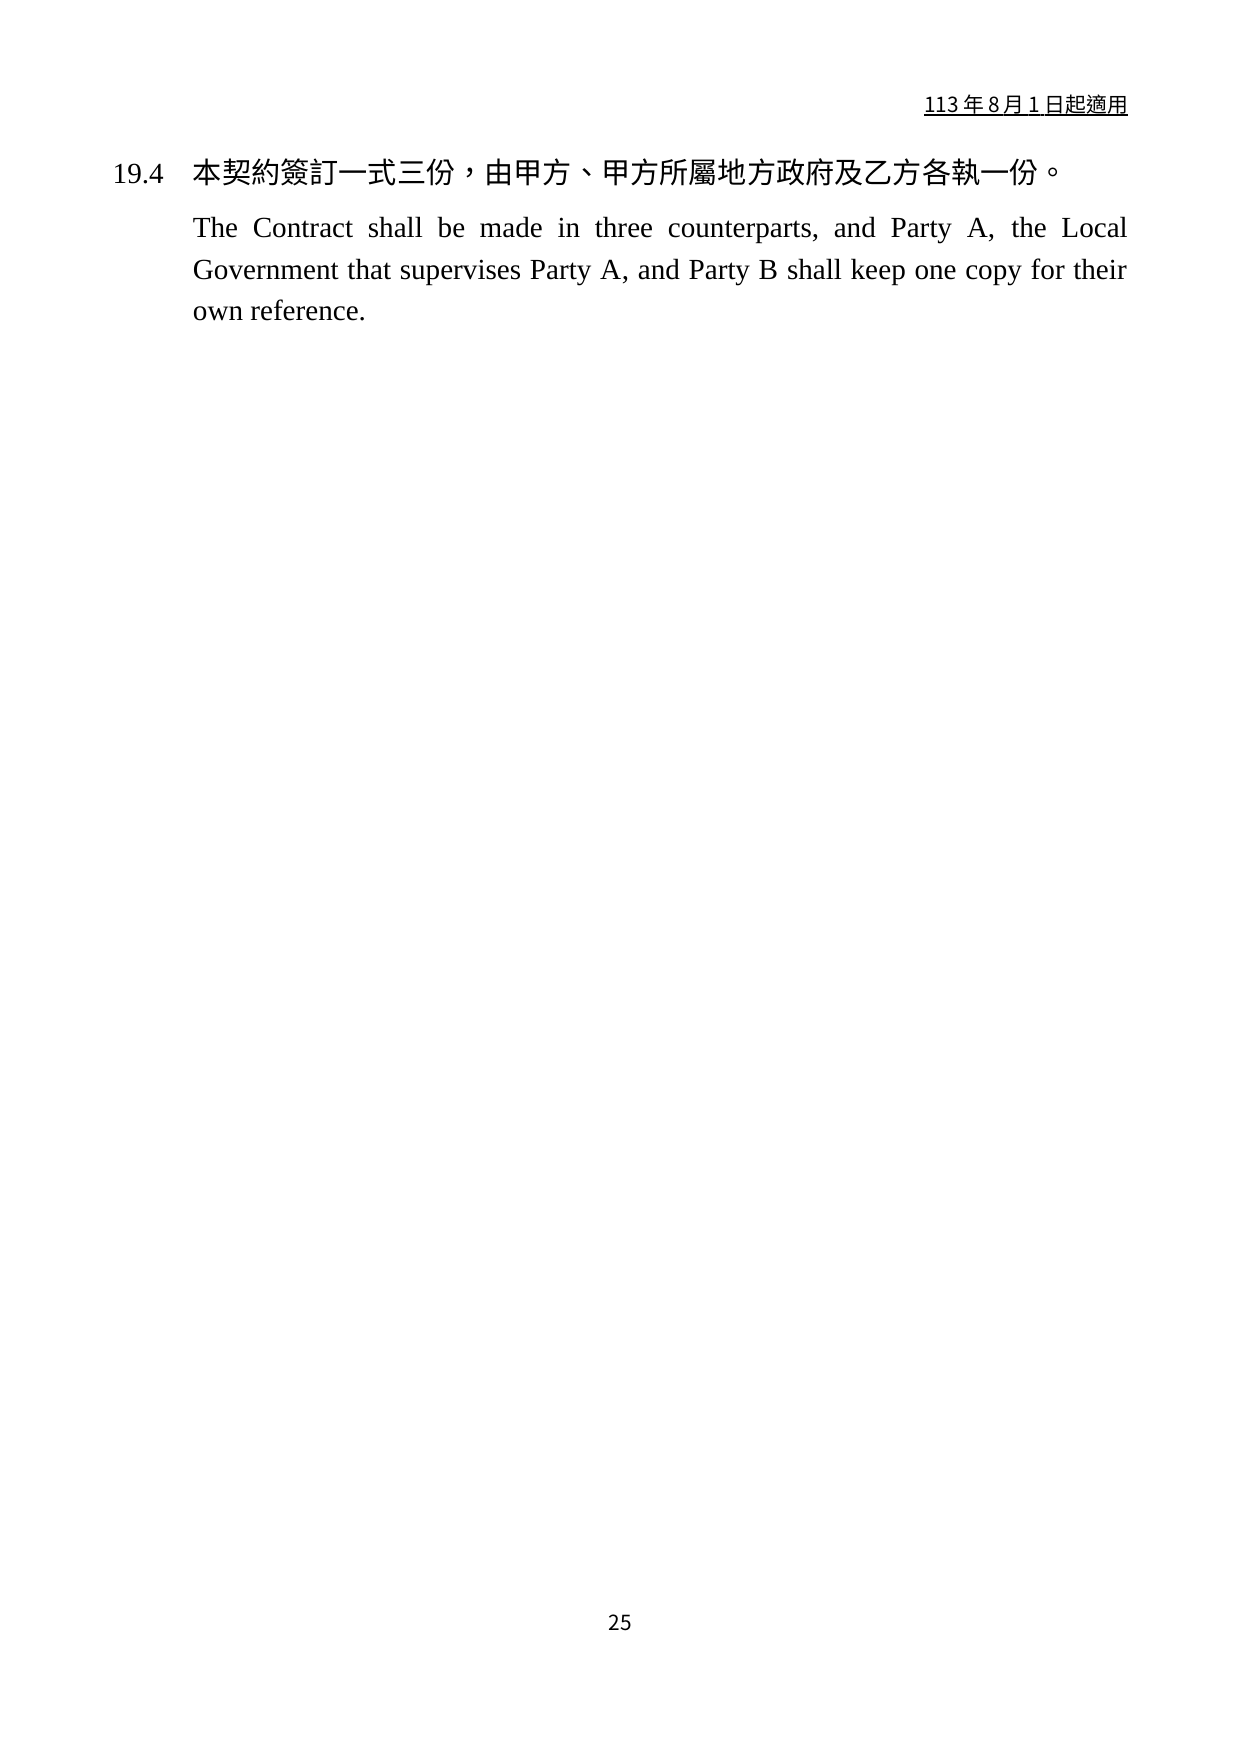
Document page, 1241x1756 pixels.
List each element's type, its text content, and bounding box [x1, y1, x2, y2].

text The Contract shall be made in three counterparts, and Party A, the Local Government that supervises Party A, and Party B shall keep one copy for their own reference. [193, 204, 1128, 329]
text 19.4 本契約簽訂一式三份，由甲方、甲方所屬地方政府及乙方各執一份。 [112, 150, 1128, 192]
